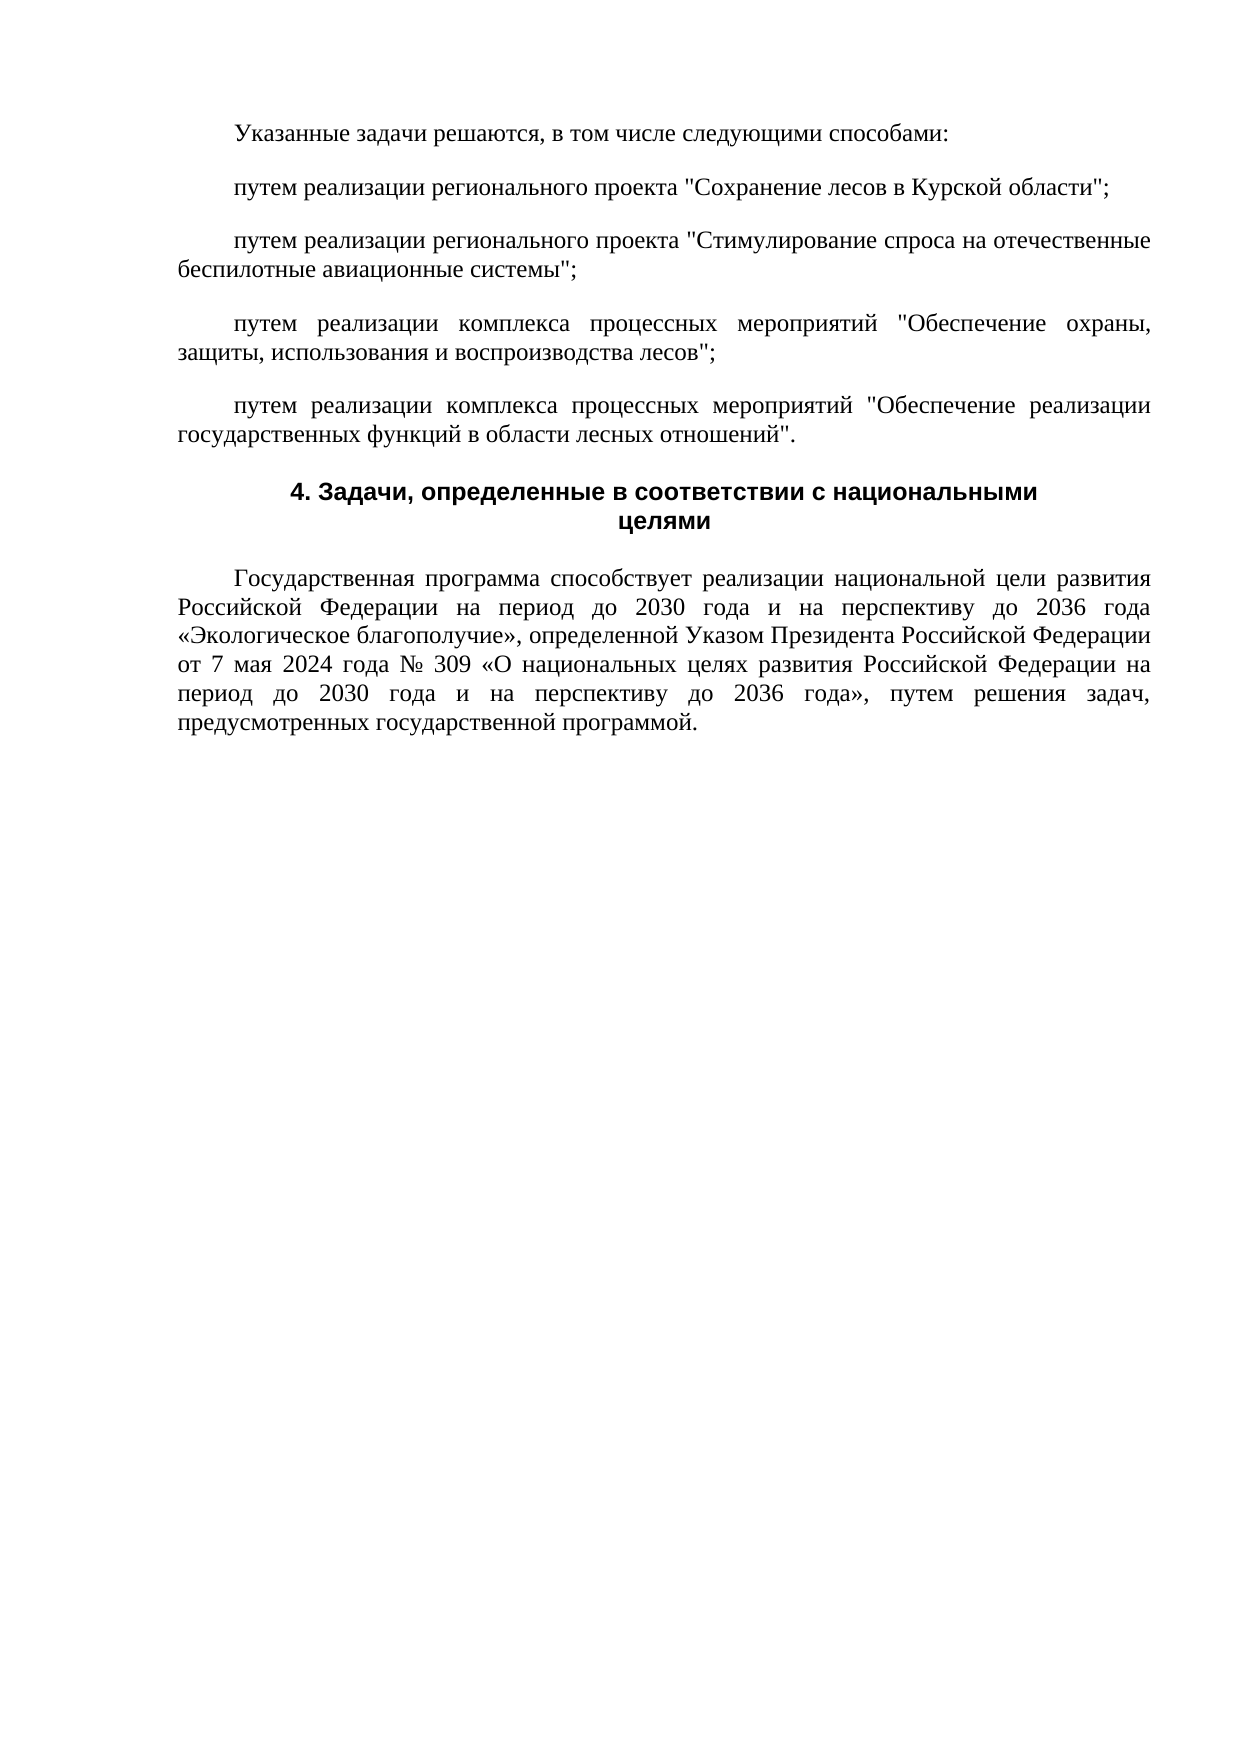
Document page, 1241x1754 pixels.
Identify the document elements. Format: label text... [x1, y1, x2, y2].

text Государственная программа способствует реализации национальной цели развития Российской Федерации на период до 2030 года и на перспективу до 2036 года «Экологическое благополучие», определенной Указом Президента Российской Федерации от 7 мая 2024 года № 309 «О национальных целях развития Российской Федерации на период до 2030 года и на перспективу до 2036 года», путем решения задач, предусмотренных государственной программой. [177, 563, 1152, 736]
title 4. Задачи, определенные в соответствии с национальными [177, 477, 1152, 506]
text Указанные задачи решаются, в том числе следующими способами: [177, 118, 1152, 147]
text путем реализации регионального проекта "Стимулирование спроса на отечественные беспилотные авиационные системы"; [177, 226, 1152, 283]
text путем реализации комплекса процессных мероприятий "Обеспечение охраны, защиты, использования и воспроизводства лесов"; [177, 308, 1152, 366]
title целями [177, 506, 1152, 534]
text путем реализации комплекса процессных мероприятий "Обеспечение реализации государственных функций в области лесных отношений". [177, 391, 1152, 448]
text путем реализации регионального проекта "Сохранение лесов в Курской области"; [177, 172, 1152, 201]
